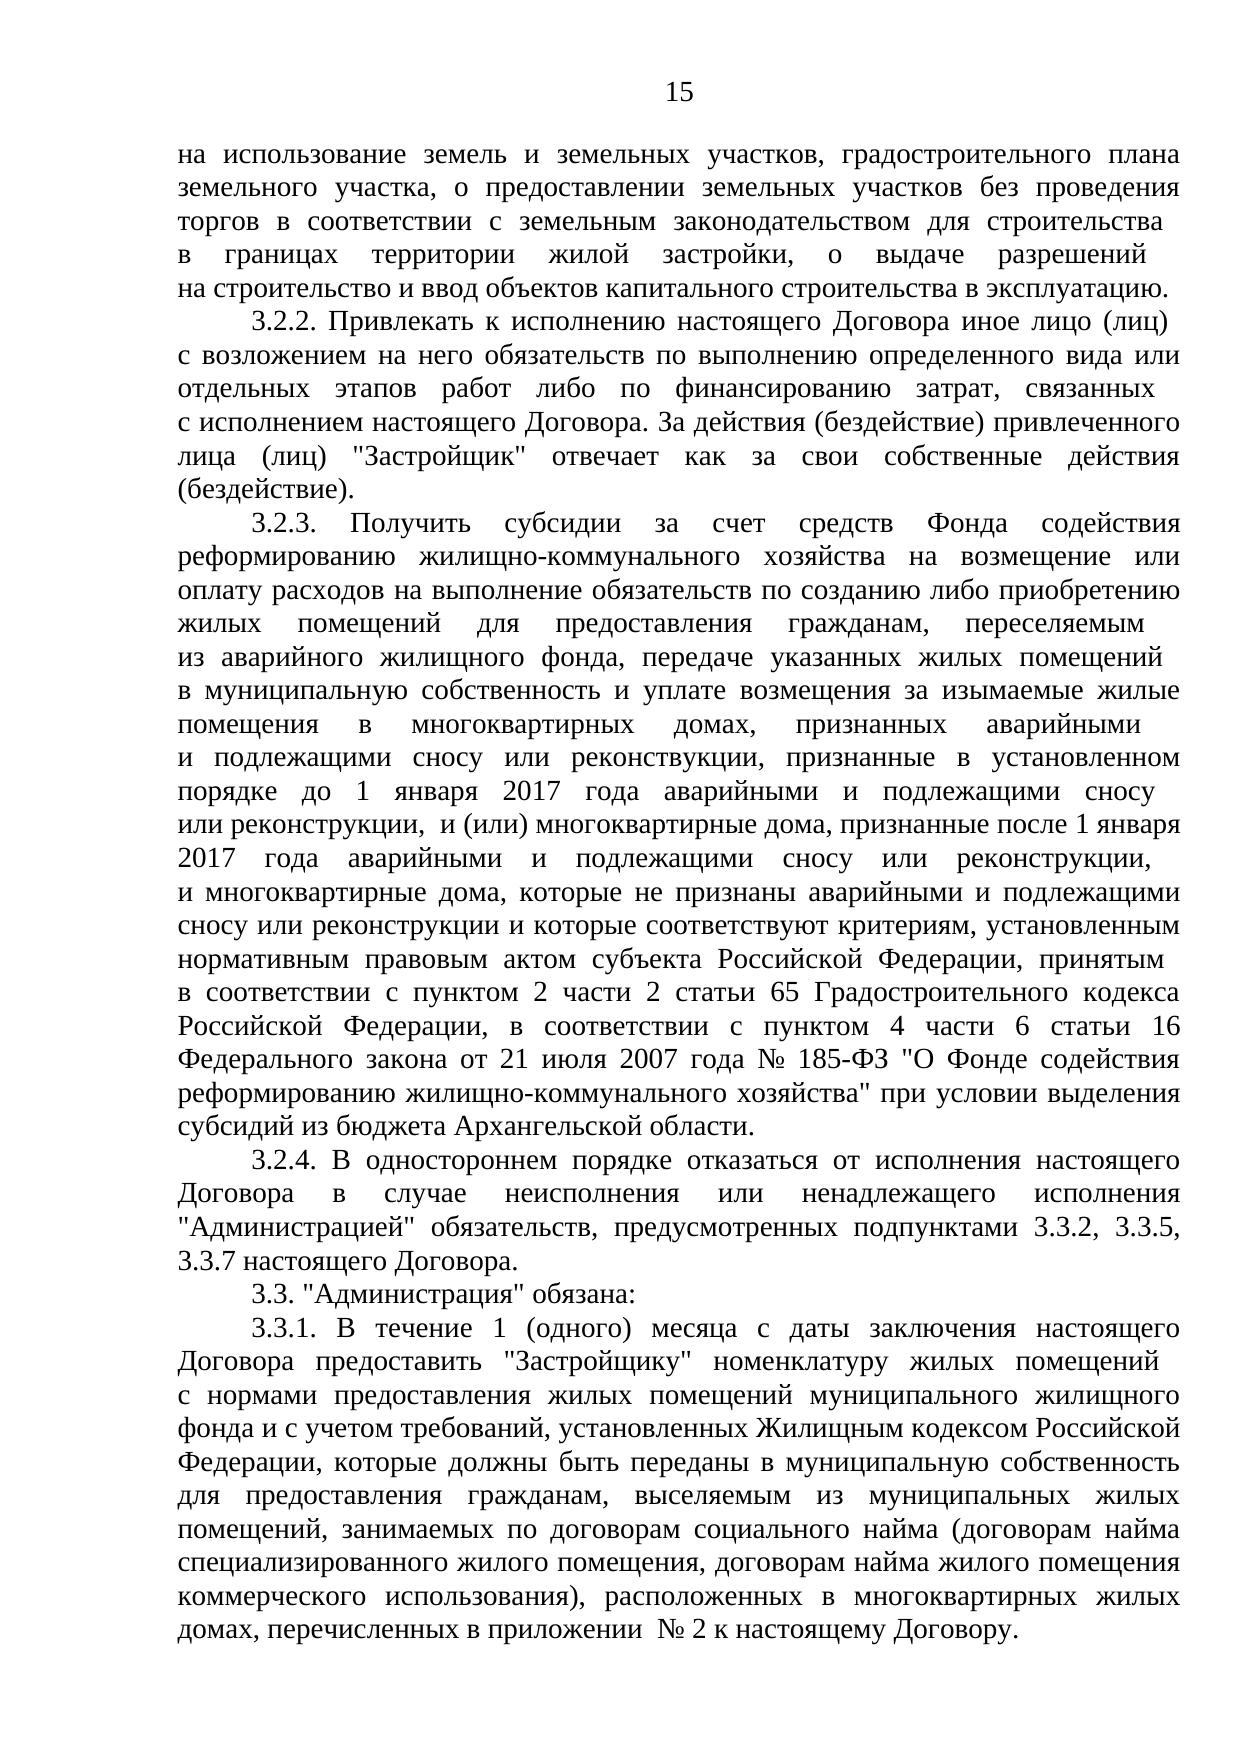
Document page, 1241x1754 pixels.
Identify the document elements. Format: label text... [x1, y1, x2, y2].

text 3.2.4. В одностороннем порядке отказаться от исполнения настоящего Договора в случае неисполнения или ненадлежащего исполнения "Администрацией" обязательств, предусмотренных подпунктами 3.3.2, 3.3.5, 3.3.7 настоящего Договора. [177, 1142, 1181, 1276]
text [177, 136, 1181, 303]
text 3.2.2. Привлекать к исполнению настоящего Договора иное лицо (лиц) с возложением на него обязательств по выполнению определенного вида или отдельных этапов работ либо по финансированию затрат, связанных с исполнением настоящего Договора. За действия (бездействие) привлеченного лица (лиц) "Застройщик" отвечает как за свои собственные действия (бездействие). [177, 303, 1181, 505]
text 3.3.1. В течение 1 (одного) месяца с даты заключения настоящего Договора предоставить "Застройщику" номенклатуру жилых помещений с нормами предоставления жилых помещений муниципального жилищного фонда и с учетом требований, установленных Жилищным кодексом Российской Федерации, которые должны быть переданы в муниципальную собственность для предоставления гражданам, выселяемым из муниципальных жилых помещений, занимаемых по договорам социального найма (договорам найма специализированного жилого помещения, договорам найма жилого помещения коммерческого использования), расположенных в многоквартирных жилых домах, перечисленных в приложении № 2 к настоящему Договору. [177, 1310, 1181, 1645]
text 3.2.3. Получить субсидии за счет средств Фонда содействия реформированию жилищно-коммунального хозяйства на возмещение или оплату расходов на выполнение обязательств по созданию либо приобретению жилых помещений для предоставления гражданам, переселяемым из аварийного жилищного фонда, передаче указанных жилых помещений в муниципальную собственность и уплате возмещения за изымаемые жилые помещения в многоквартирных домах, признанных аварийными и подлежащими сносу или реконствукции, признанные в установленном порядке до 1 января 2017 года аварийными и подлежащими сносу или реконструкции, и (или) многоквартирные дома, признанные после 1 января 2017 года аварийными и подлежащими сносу или реконструкции, и многоквартирные дома, которые не признаны аварийными и подлежащими сносу или реконструкции и которые соответствуют критериям, установленным нормативным правовым актом субъекта Российской Федерации, принятым в соответствии с пунктом 2 части 2 статьи 65 Градостроительного кодекса Российской Федерации, в соответствии с пунктом 4 части 6 статьи 16 Федерального закона от 21 июля 2007 года № 185-ФЗ "О Фонде содействия реформированию жилищно-коммунального хозяйства" при условии выделения субсидий из бюджета Архангельской области. [177, 505, 1181, 1142]
text 3.3. "Администрация" обязана: [251, 1276, 1181, 1310]
